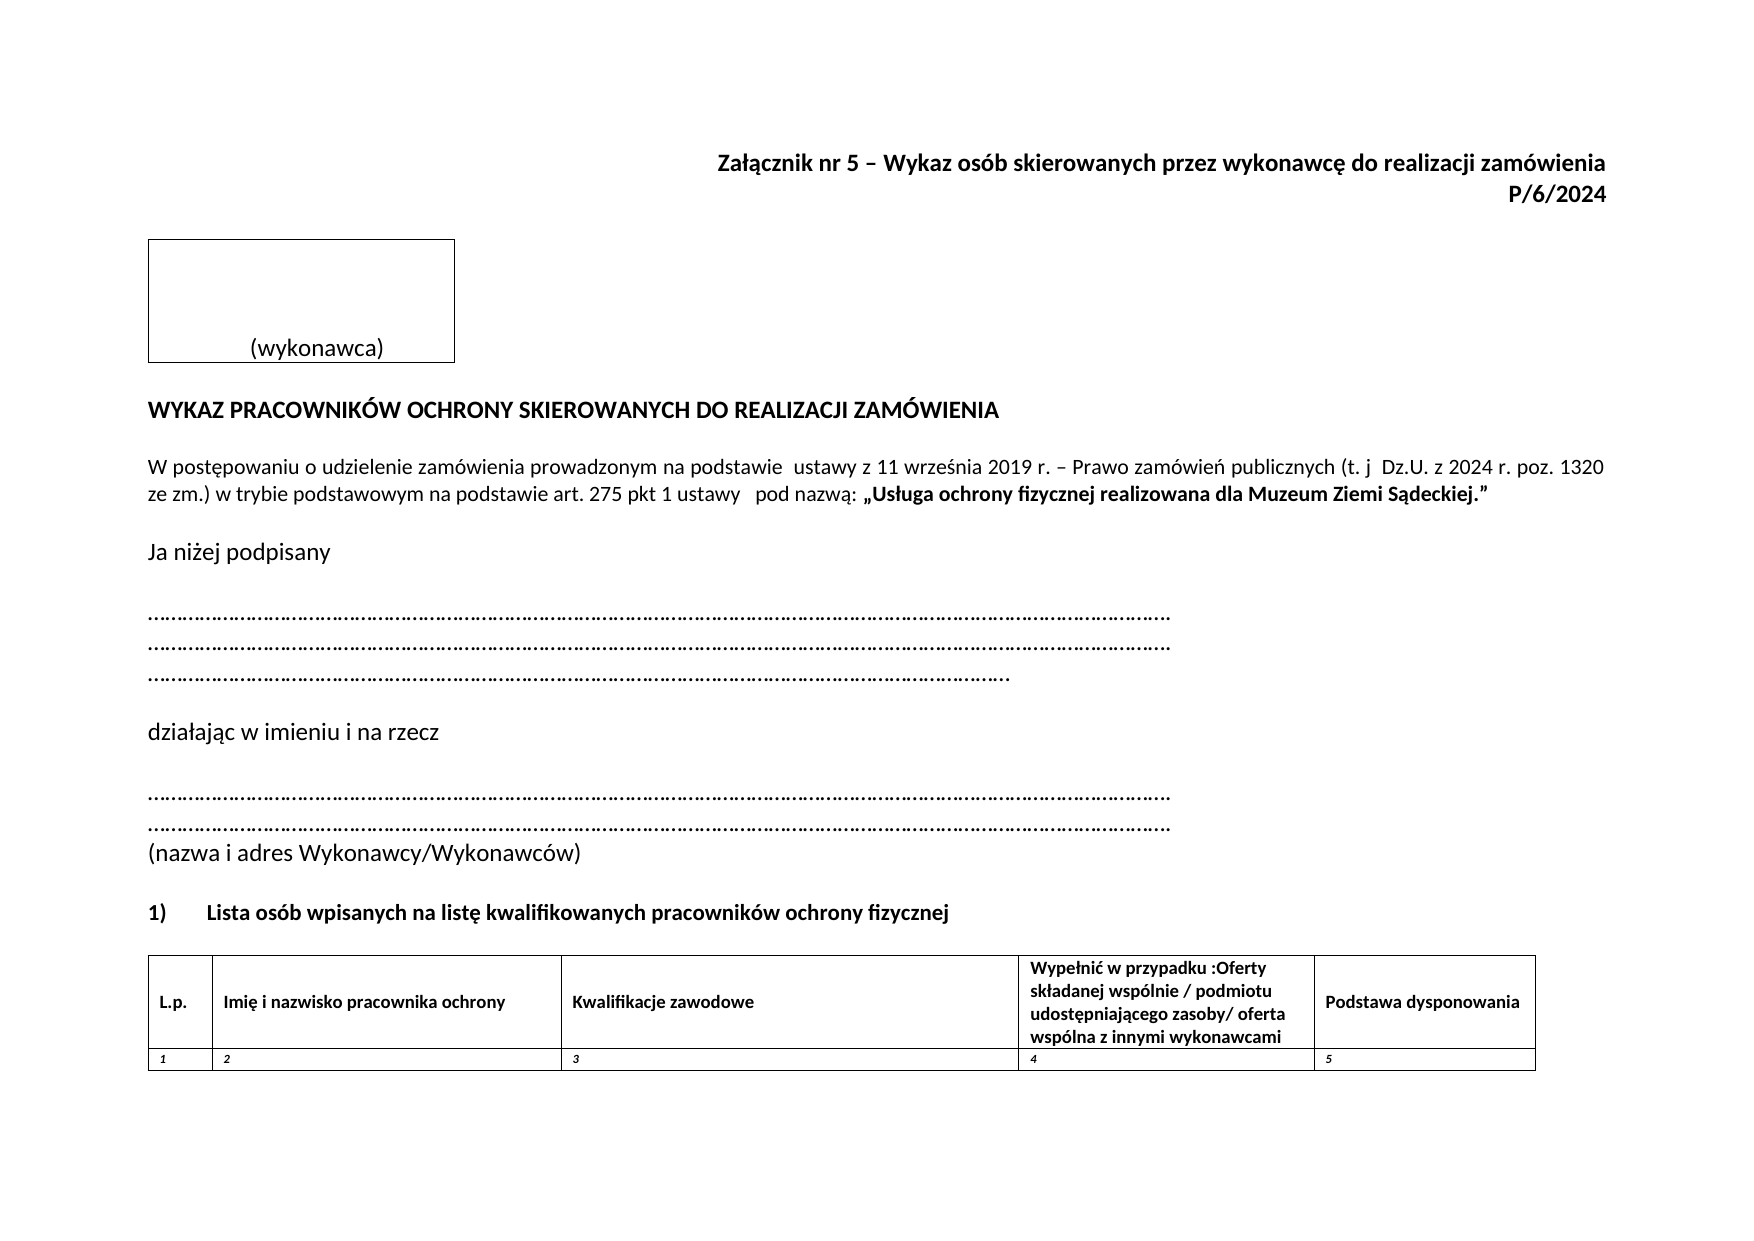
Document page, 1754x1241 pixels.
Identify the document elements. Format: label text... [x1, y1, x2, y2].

table_header Wypełnić w przypadku :Oferty składanej wspólnie / podmiotu udostępniającego zasoby/ oferta wspólna z innymi wykonawcami [1019, 956, 1314, 1048]
text …………………………………………………………………………………………………………………………………………………………….……………………………………………………………………………………………………………………………………………………………. [148, 776, 1606, 837]
table_cell 1 [149, 1049, 212, 1070]
text Ja niżej podpisany [148, 536, 1606, 567]
table_header Imię i nazwisko pracownika ochrony [213, 956, 561, 1048]
table_cell 4 [1019, 1049, 1314, 1070]
table_header L.p. [149, 956, 212, 1048]
table_cell 3 [562, 1049, 1018, 1070]
text P/6/2024 [148, 178, 1606, 209]
text WYKAZ PRACOWNIKÓW OCHRONY SKIEROWANYCH DO REALIZACJI ZAMÓWIENIA [148, 394, 1606, 424]
text Załącznik nr 5 – Wykaz osób skierowanych przez wykonawcę do realizacji zamówienia [148, 148, 1606, 178]
table_header Podstawa dysponowania [1315, 956, 1535, 1048]
text …………………………………………………………………………………………………………………………………………………………….…………………………………………………………………………………………………………………………………………………………….…………………………………………………………………………………………………………………………………… [148, 596, 1606, 687]
table_cell 2 [213, 1049, 561, 1070]
table_cell 5 [1315, 1049, 1535, 1070]
text W postępowaniu o udzielenie zamówienia prowadzonym na podstawie ustawy z 11 września 2019 r. – Prawo zamówień publicznych (t. j Dz.U. z 2024 r. poz. 1320 ze zm.) w trybie podstawowym na podstawie art. 275 pkt 1 ustawy pod nazwą: „Usługa ochrony fizycznej realizowana dla Muzeum Ziemi Sądeckiej.” [148, 453, 1606, 507]
table_header (wykonawca) [149, 240, 454, 362]
list Lista osób wpisanych na listę kwalifikowanych pracowników ochrony fizycznej [148, 898, 1606, 926]
text (nazwa i adres Wykonawcy/Wykonawców) [148, 837, 1606, 868]
table_header Kwalifikacje zawodowe [562, 956, 1018, 1048]
text działając w imieniu i na rzecz [148, 716, 1606, 747]
